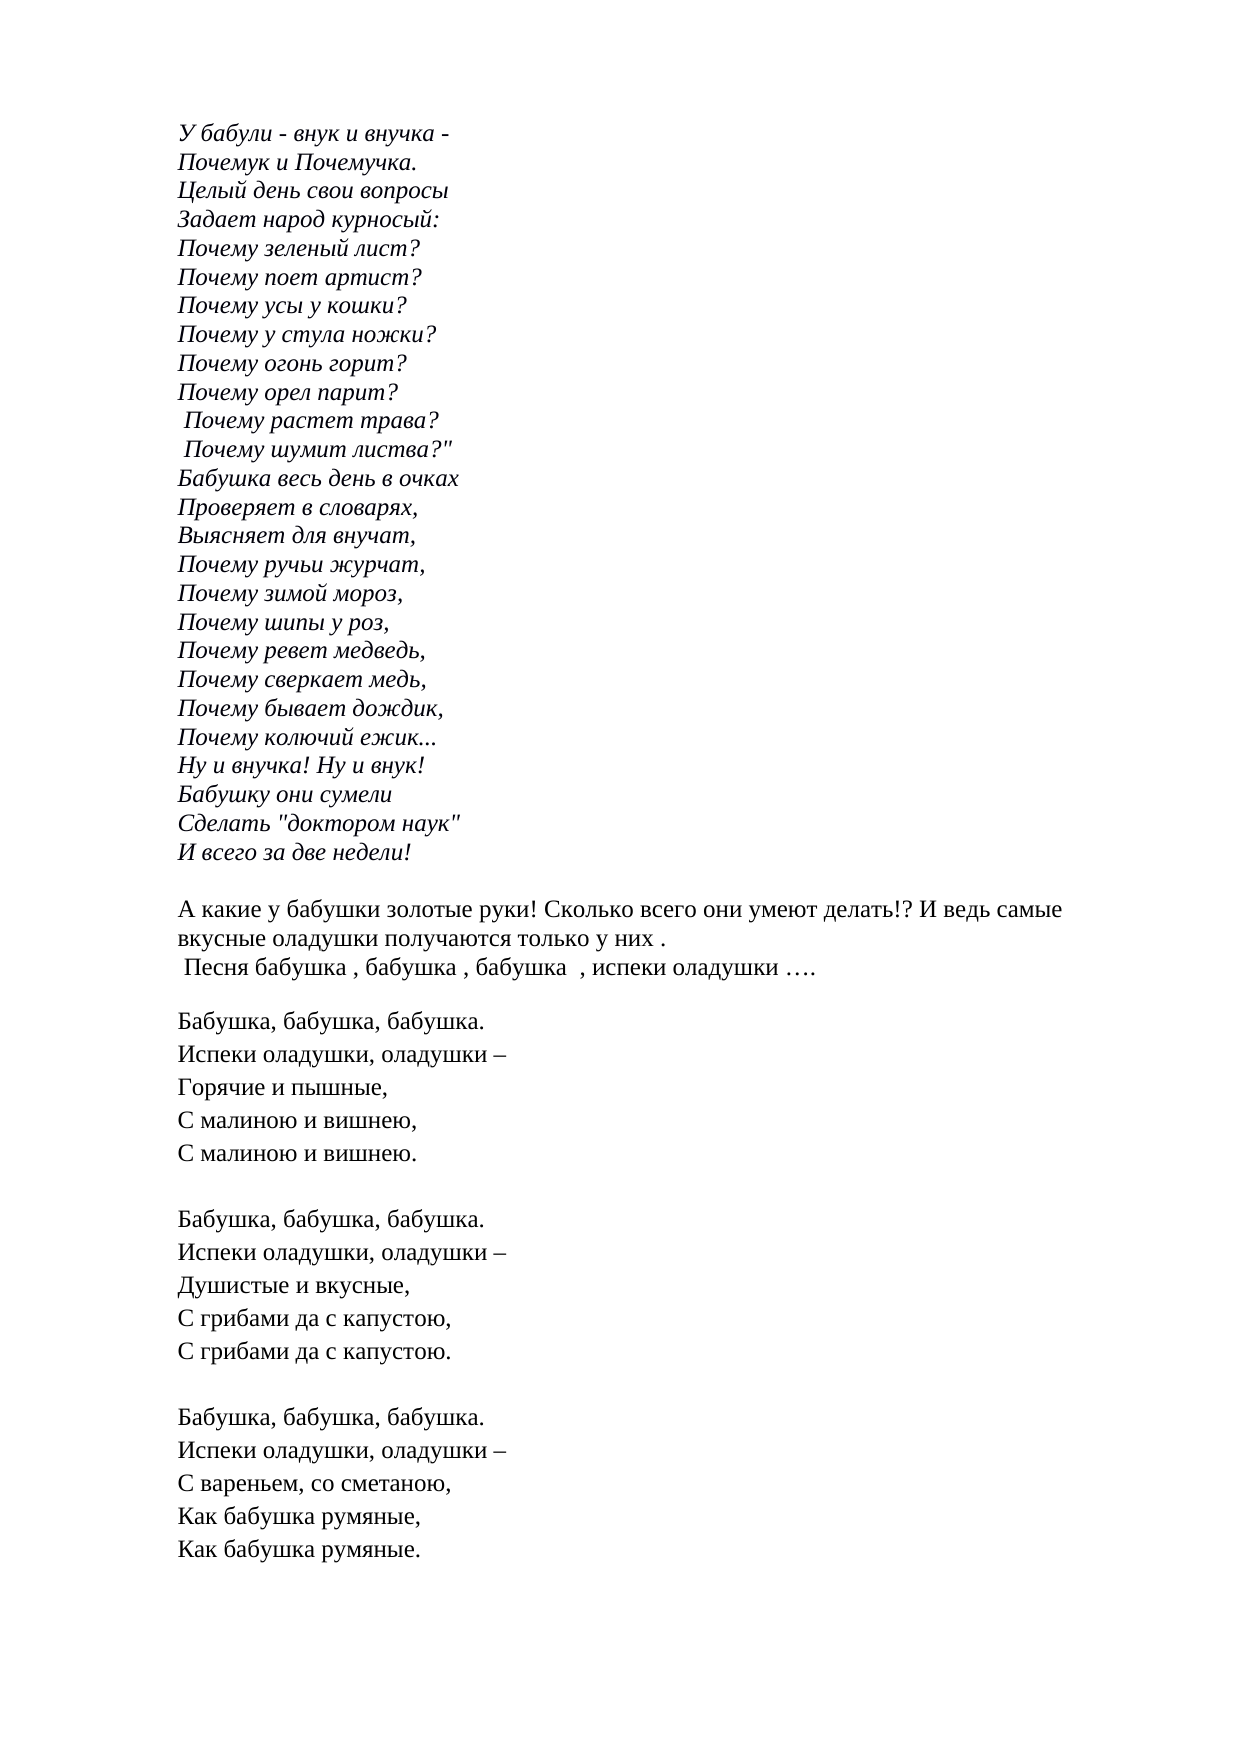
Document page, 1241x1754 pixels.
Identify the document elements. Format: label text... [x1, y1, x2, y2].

text Почемук и Почемучка. [177, 147, 1152, 176]
text Ну и внучка! Ну и внук! [177, 751, 1152, 779]
text Выясняет для внучат, [177, 521, 1152, 549]
text Почему колючий ежик... [177, 722, 1152, 751]
text Сделать "доктором наук" [177, 808, 1152, 837]
text Почему бывает дождик, [177, 693, 1152, 722]
text Почему у стула ножки? [177, 319, 1152, 348]
text Почему усы у кошки? [177, 291, 1152, 319]
text Почему поет артист? [177, 262, 1152, 291]
text Песня бабушка , бабушка , бабушка , испеки оладушки …. [177, 952, 1152, 981]
text Бабушка весь день в очках [177, 463, 1152, 492]
text Бабушка, бабушка, бабушка. Испеки оладушки, оладушки – Горячие и пышные, С малиною и вишнею, С малиною и вишнею. Бабушка, бабушка, бабушка. Испеки оладушки, оладушки – Душистые и вкусные, С грибами да с капустою, С грибами да с капустою. Бабушка, бабушка, бабушка. Испеки оладушки, оладушки – С вареньем, со сметаною, Как бабушка румяные, Как бабушка румяные. [177, 1006, 1152, 1563]
text Задает народ курносый: [177, 204, 1152, 233]
text Почему ревет медведь, [177, 636, 1152, 664]
text Бабушку они сумели [177, 779, 1152, 808]
text А какие у бабушки золотые руки! Сколько всего они умеют делать!? И ведь самые вкусные оладушки получаются только у них . [666, 894, 1152, 952]
text Почему растет трава? [177, 406, 1152, 434]
text Целый день свои вопросы [177, 176, 1152, 204]
text И всего за две недели! [177, 837, 1152, 866]
text Почему ручьи журчат, [177, 549, 1152, 578]
text Почему сверкает медь, [177, 664, 1152, 693]
text Почему орел парит? [177, 377, 1152, 406]
text Почему зеленый лист? [177, 233, 1152, 262]
text Почему шумит листва?" [177, 434, 1152, 463]
text Почему шипы у роз, [177, 607, 1152, 636]
text У бабули - внук и внучка - [177, 118, 1152, 147]
text Почему зимой мороз, [177, 578, 1152, 607]
text Почему огонь горит? [177, 348, 1152, 377]
text Проверяет в словарях, [177, 492, 1152, 521]
